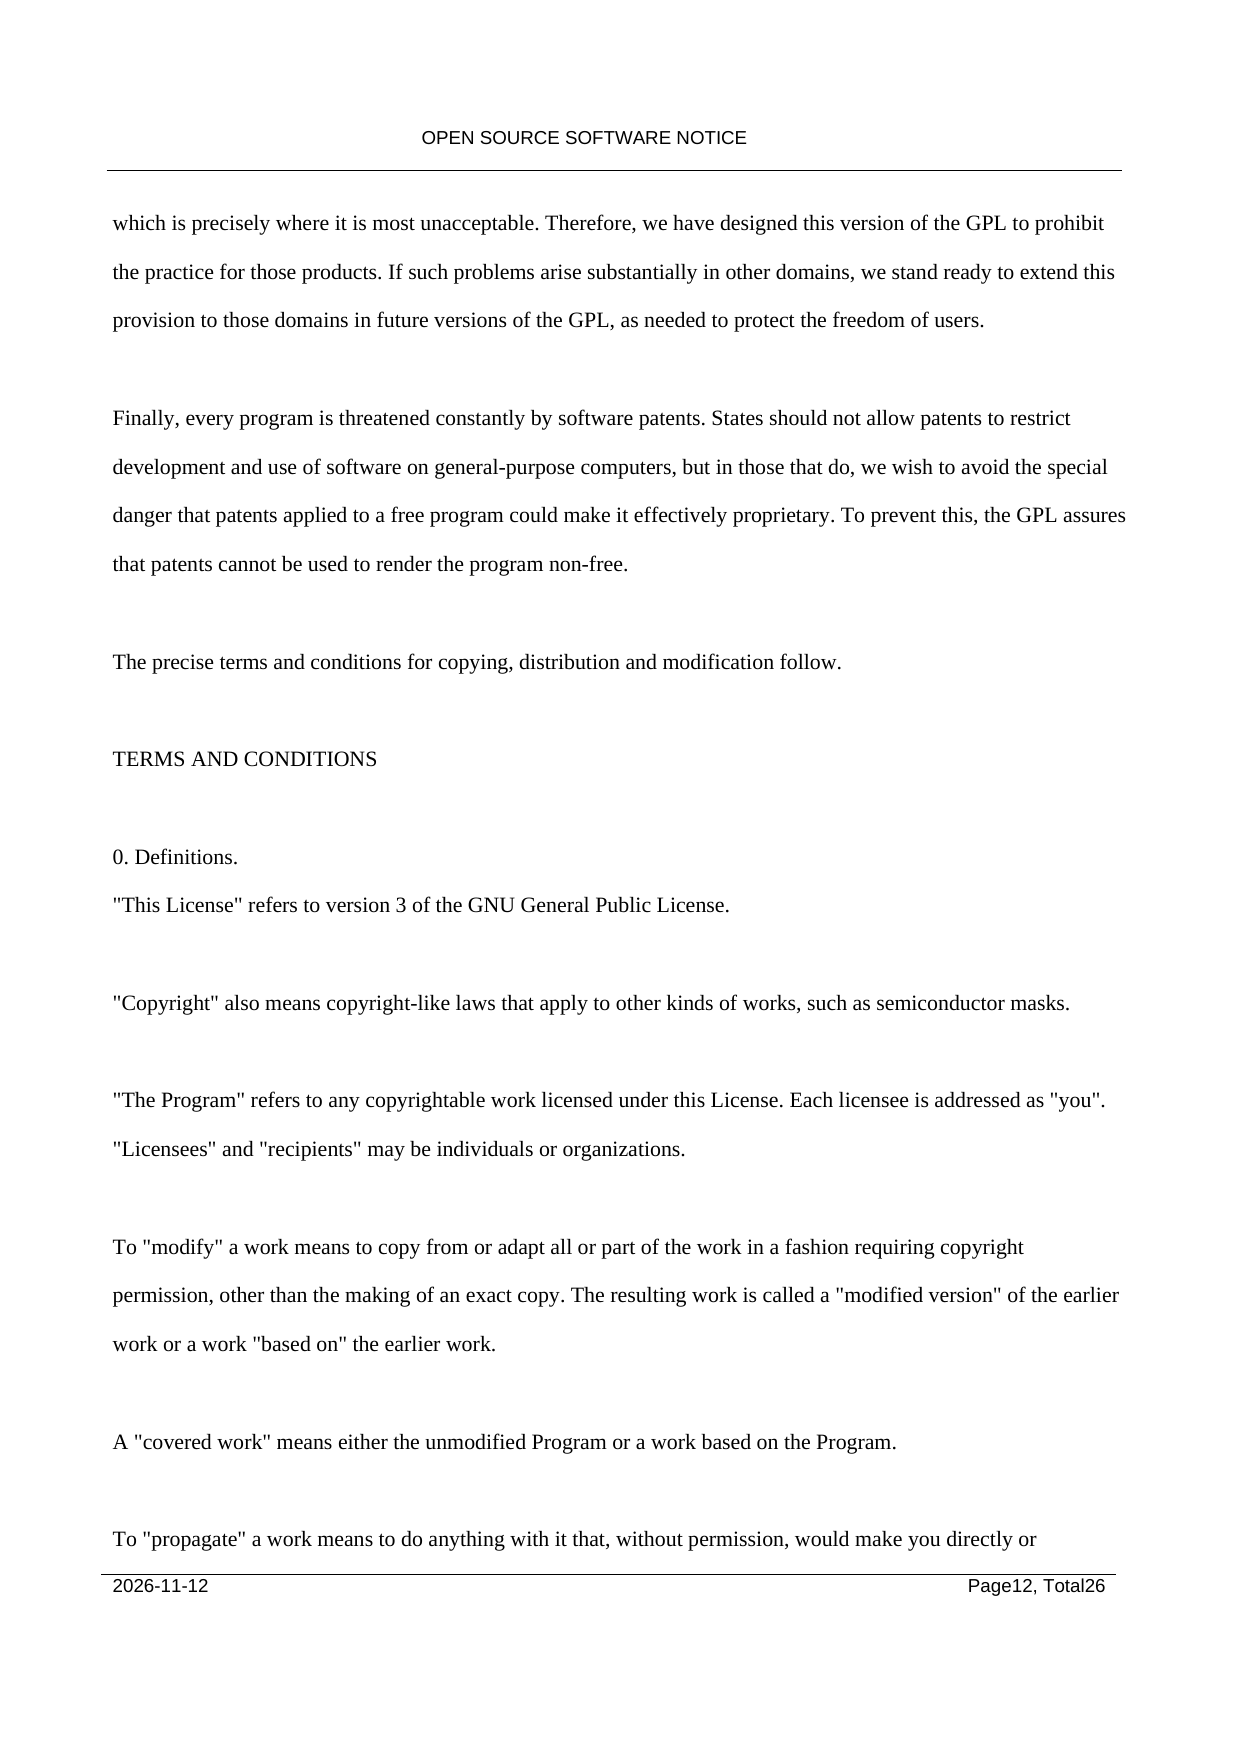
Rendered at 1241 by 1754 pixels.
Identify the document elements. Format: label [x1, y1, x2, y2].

text [112, 206, 1128, 1555]
